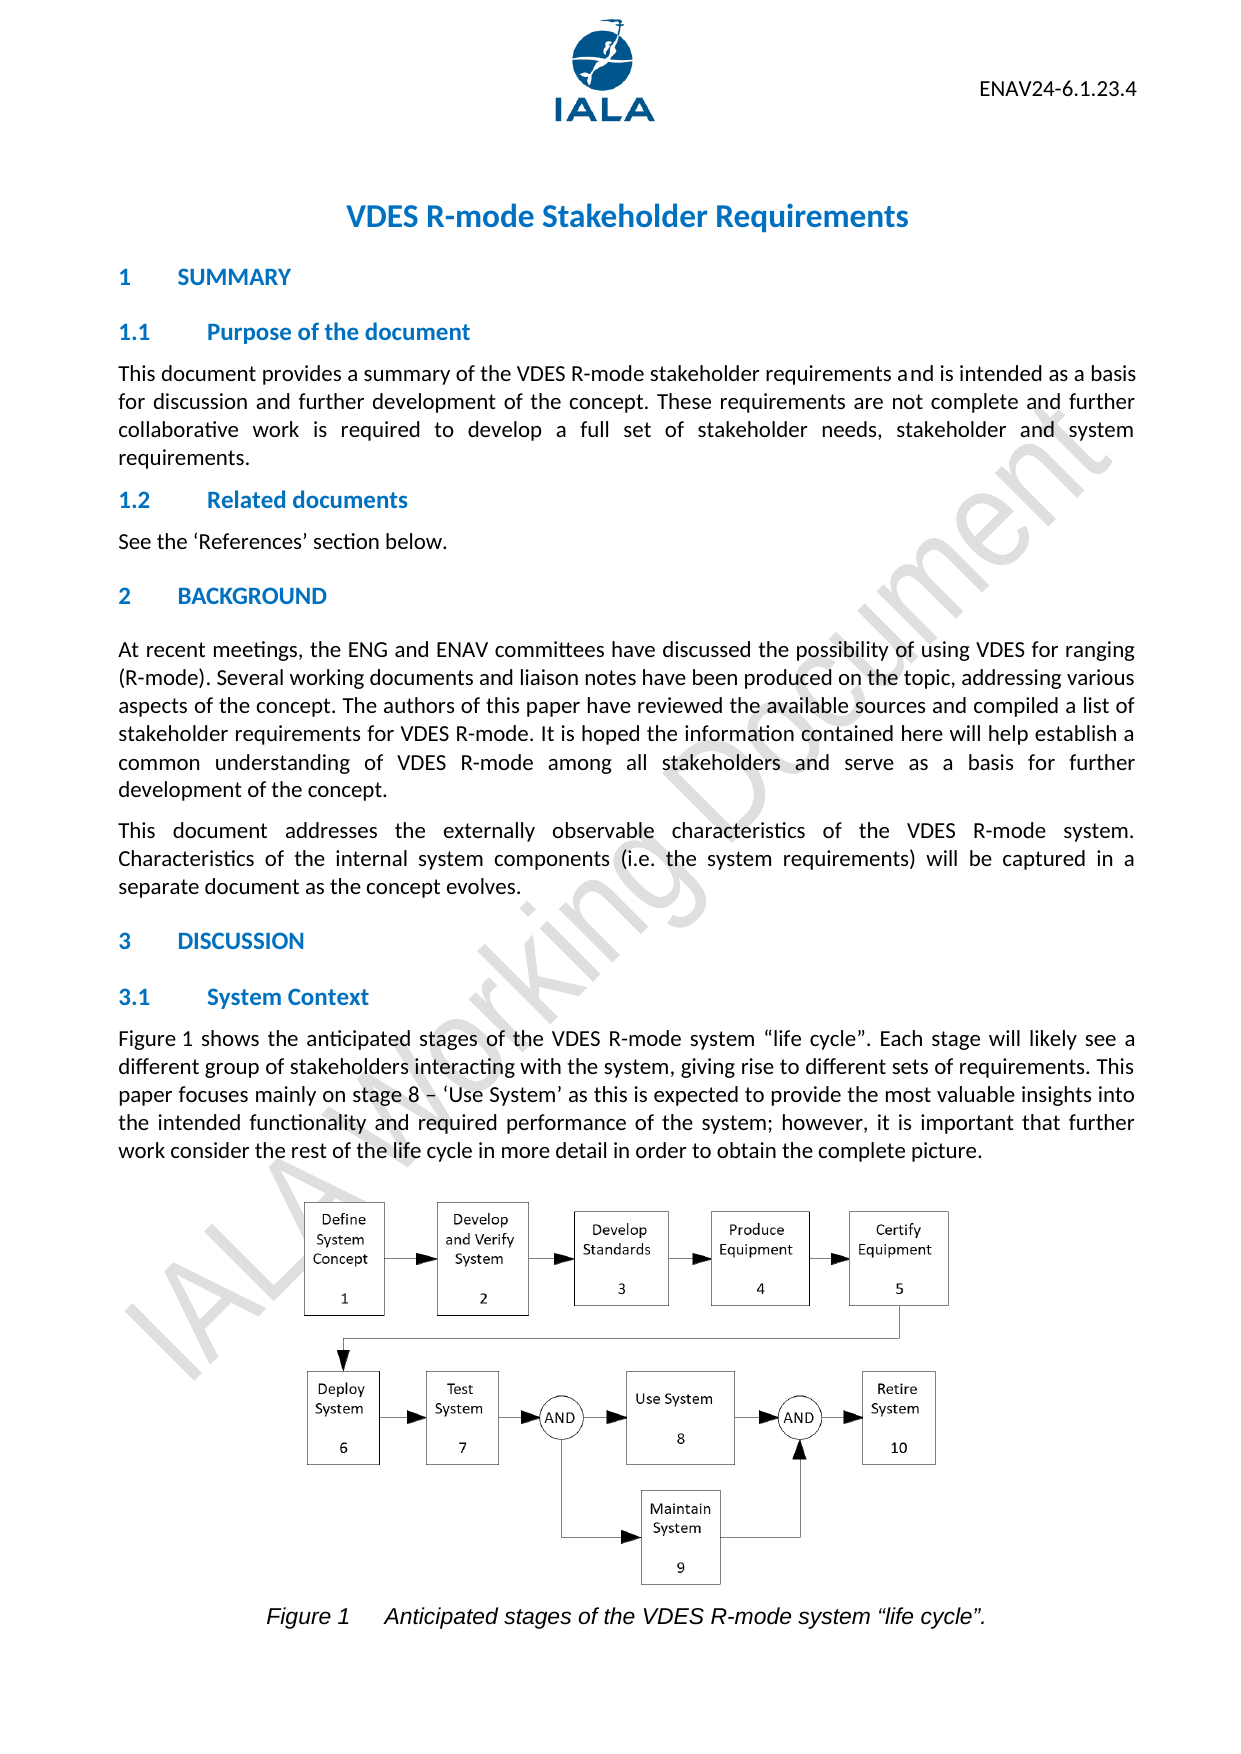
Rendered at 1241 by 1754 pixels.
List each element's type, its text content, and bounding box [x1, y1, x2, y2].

picture [532, 7, 672, 144]
picture [302, 1201, 953, 1591]
text Anticipated stages of the VDES R-mode system “life cycle”. [118, 1603, 1137, 1629]
text At recent meetings, the ENG and ENAV committees have discussed the possibility of using VDES for ranging (R-mode). Several working documents and liaison notes have been produced on the topic, addressing various aspects of the concept. The authors of this paper have reviewed the available sources and compiled a list of stakeholder requirements for VDES R-mode. It is hoped the information contained here will help establish a common understanding of VDES R-mode among all stakeholders and serve as a basis for further development of the concept. [118, 636, 1137, 804]
text This document provides a summary of the VDES R-mode stakeholder requirements and is intended as a basis for discussion and further development of the concept. These requirements are not complete and further collaborative work is required to develop a full set of stakeholder needs, stakeholder and system requirements. [118, 359, 1137, 471]
subtitle Discussion [118, 925, 1137, 956]
subtitle Purpose of the document [118, 316, 1137, 347]
text This document addresses the externally observable characteristics of the VDES R-mode system. Characteristics of the internal system components (i.e. the system requirements) will be captured in a separate document as the concept evolves. [118, 816, 1137, 900]
subtitle Summary [118, 261, 1137, 291]
text See the ‘References’ section below. [118, 527, 1137, 555]
subtitle System Context [118, 981, 1137, 1011]
text Figure 1 shows the anticipated stages of the VDES R-mode system “life cycle”. Each stage will likely see a different group of stakeholders interacting with the system, giving rise to different sets of requirements. This paper focuses mainly on stage 8 – ‘Use System’ as this is expected to provide the most valuable insights into the intended functionality and required performance of the system; however, it is important that further work consider the rest of the life cycle in more detail in order to obtain the complete picture. [118, 1024, 1137, 1164]
title VDES R-mode Stakeholder Requirements [118, 195, 1137, 236]
subtitle Related documents [118, 484, 1137, 514]
subtitle Background [118, 580, 1137, 611]
